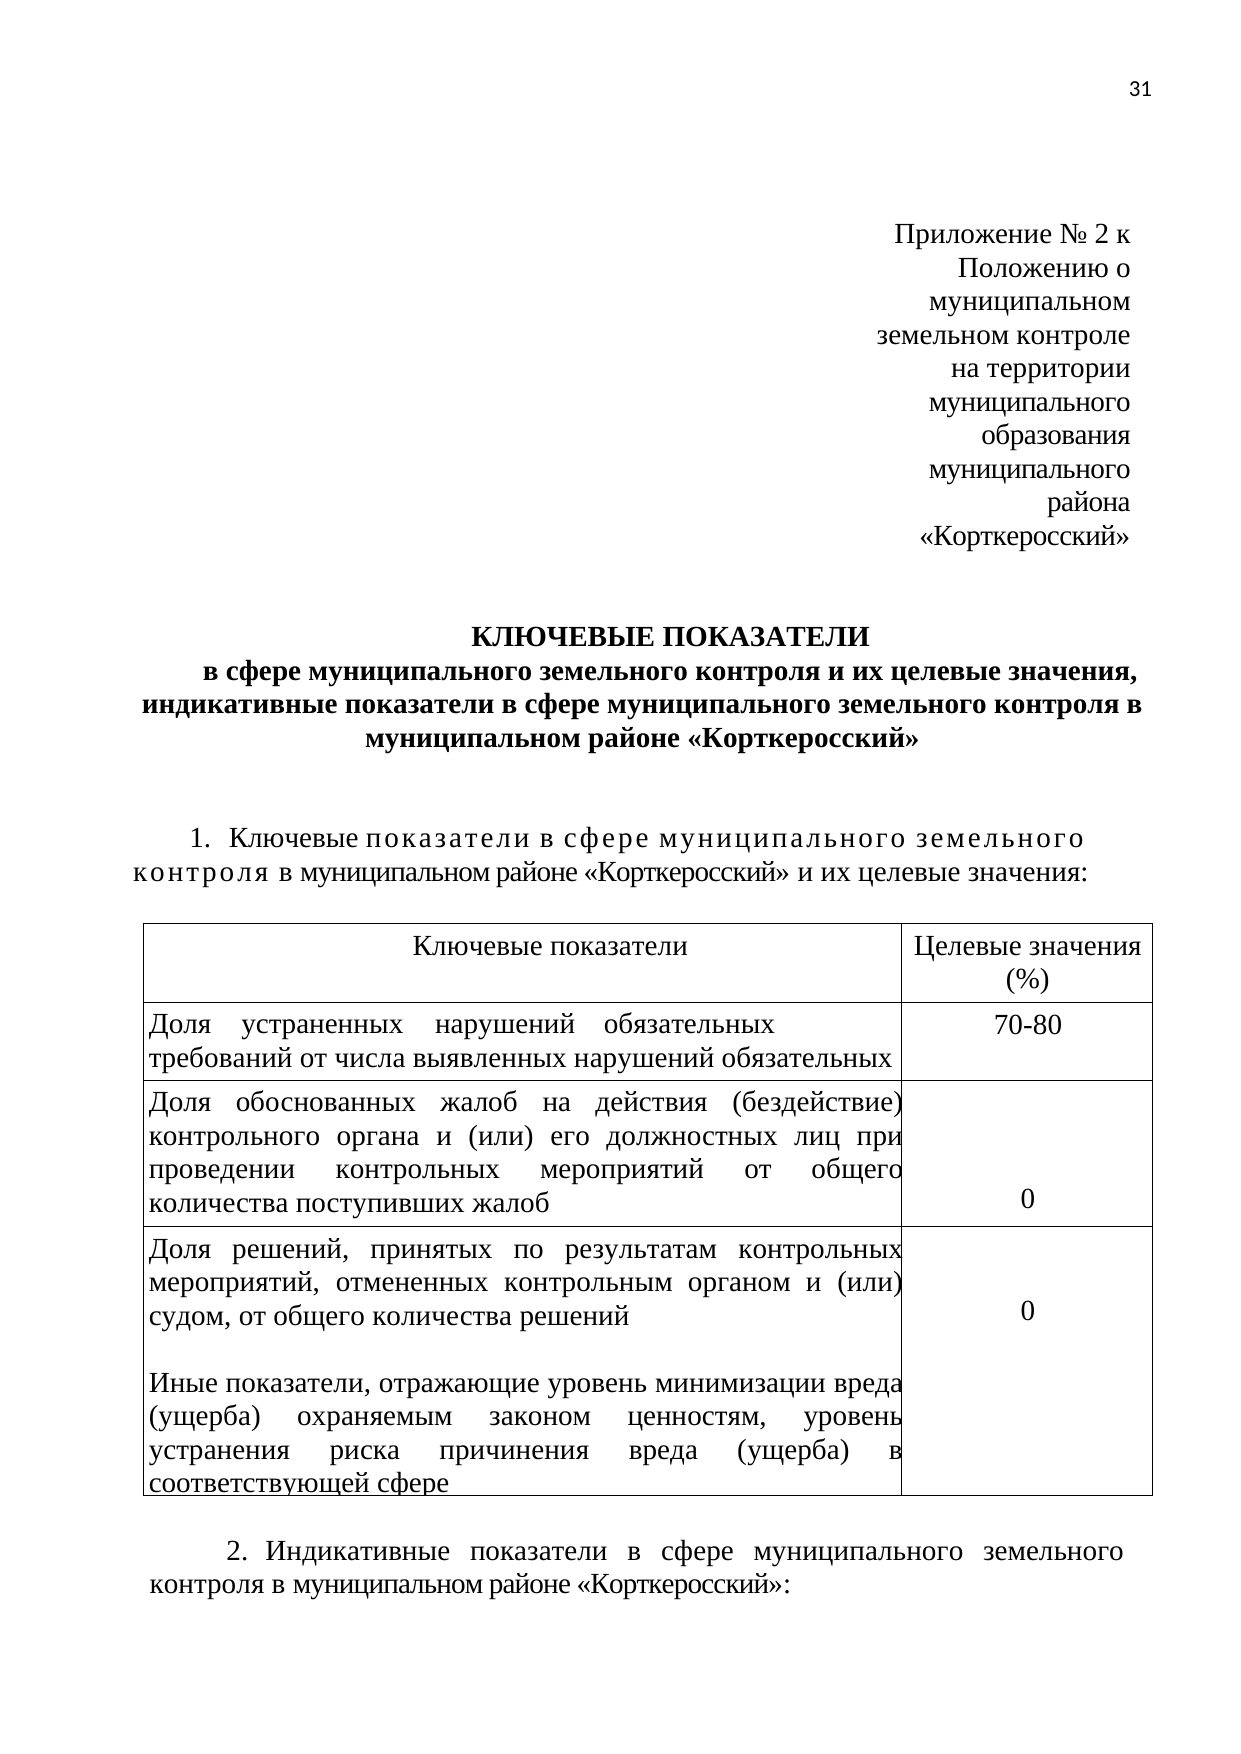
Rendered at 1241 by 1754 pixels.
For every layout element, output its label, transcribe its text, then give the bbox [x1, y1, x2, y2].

table_header Целевые значения (%) [902, 924, 1152, 1001]
table_header Ключевые показатели [144, 924, 901, 1001]
table_cell 0 [902, 1081, 1152, 1226]
text 2. Индикативные показатели в сфере муниципального земельного контроля в муниципальном районе «Корткеросский»: [149, 1533, 1123, 1600]
text 1. Ключевые показатели в сфере муниципального земельного контроля в муниципальном районе «Корткеросский» и их целевые значения: [133, 820, 1152, 887]
table_cell Доля обоснованных жалоб на действия (бездействие) контрольного органа и (или) его должностных лиц при проведении контрольных мероприятий от общего количества поступивших жалоб [144, 1081, 901, 1226]
table_cell Доля решений, принятых по результатам контрольных мероприятий, отмененных контрольным органом и (или) судом, от общего количества решений Иные показатели, отражающие уровень минимизации вреда (ущерба) охраняемым законом ценностям, уровень устранения риска причинения вреда (ущерба) в соответствующей сфере [144, 1227, 901, 1495]
table_cell 70-80 [902, 1003, 1152, 1080]
text Приложение № 2 к Положению о муниципальном земельном контроле на территории муниципального образования муниципального района «Корткеросский» [854, 216, 1130, 552]
table_cell 0 [902, 1227, 1152, 1495]
text КЛЮЧЕВЫЕ ПОКАЗАТЕЛИ [133, 619, 1152, 653]
table_cell Доля устраненных нарушений обязательных требований от числа выявленных нарушений обязательных требований [144, 1003, 901, 1080]
text в сфере муниципального земельного контроля и их целевые значения, индикативные показатели в сфере муниципального земельного контроля в муниципальном районе «Корткеросский» [133, 653, 1152, 753]
